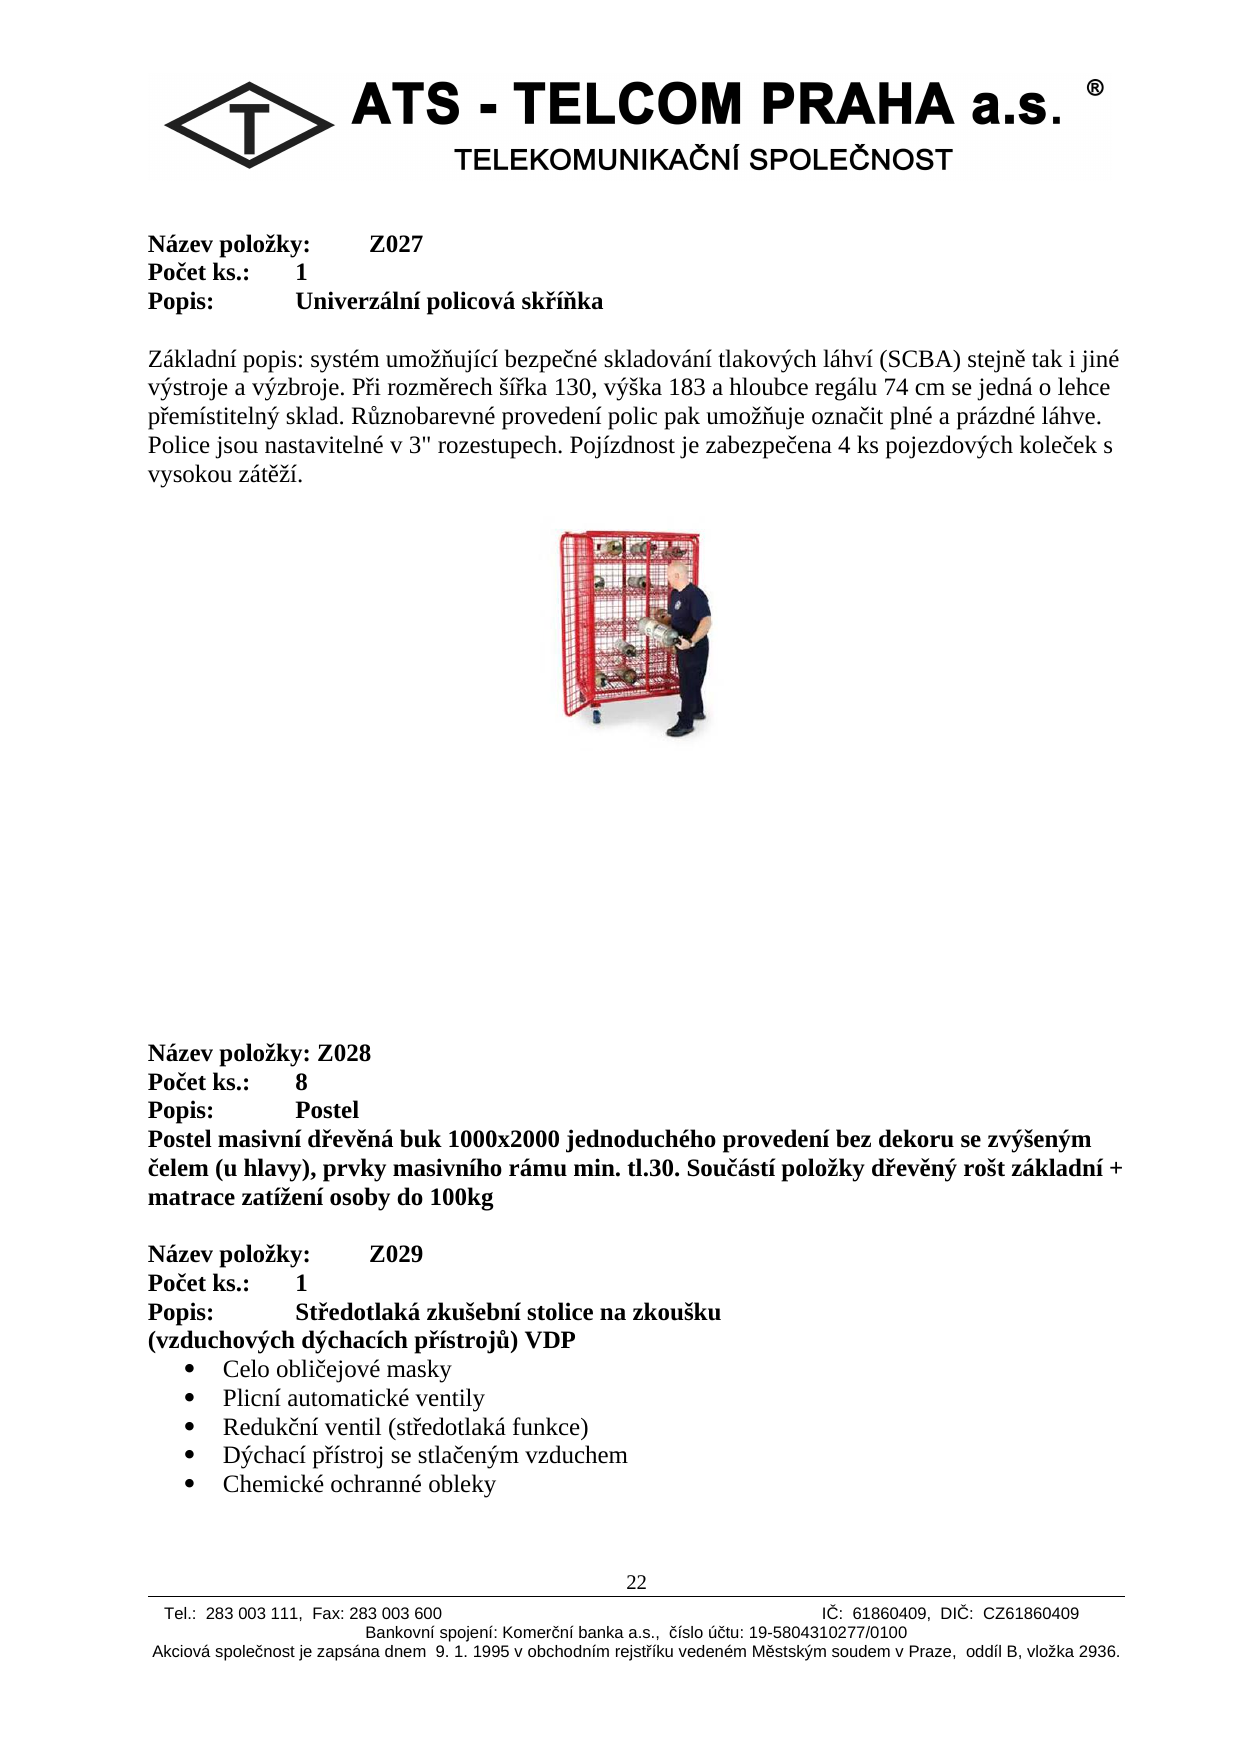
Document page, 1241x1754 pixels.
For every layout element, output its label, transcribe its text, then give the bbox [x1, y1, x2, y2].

text Počet ks.: 1 [148, 1268, 1125, 1297]
picture [147, 73, 1112, 181]
text Počet ks.: 1 [148, 257, 1125, 286]
text Popis: Středotlaká zkušební stolice na zkoušku (vzduchových dýchacích přístrojů) VDP [148, 1297, 1125, 1354]
list Plicní automatické ventily [185, 1383, 1125, 1412]
text Popis: Univerzální policová skříňka [148, 286, 1125, 315]
text Postel masivní dřevěná buk 1000x2000 jednoduchého provedení bez dekoru se zvýšeným čelem (u hlavy), prvky masivního rámu min. tl.30. Součástí položky dřevěný rošt základní + matrace zatížení osoby do 100kg [148, 1124, 1125, 1211]
text Název položky: Z029 [148, 1239, 1125, 1268]
text Název položky: Z027 [148, 229, 1125, 257]
list Dýchací přístroj se stlačeným vzduchem [185, 1441, 1125, 1469]
text Název položky: Z028 [148, 1038, 1125, 1067]
text Počet ks.: 8 [148, 1067, 1125, 1096]
list Redukční ventil (středotlaká funkce) [185, 1412, 1125, 1441]
picture [480, 516, 792, 751]
text Základní popis: systém umožňující bezpečné skladování tlakových láhví (SCBA) stejně tak i jiné výstroje a výzbroje. Při rozměrech šířka 130, výška hloubce regálu se jedná o lehce přemístitelný sklad. Různobarevné provedení polic pak umožňuje označit plné a prázdné láhve. Police jsou nastavitelné v 3" rozestupech. Pojízdnost je zabezpečena 4 ks pojezdových koleček s vysokou zátěží. [148, 344, 1125, 487]
list Chemické ochranné obleky [185, 1469, 1125, 1498]
list Celo obličejové masky [185, 1354, 1125, 1383]
text Popis: Postel [148, 1096, 1125, 1124]
